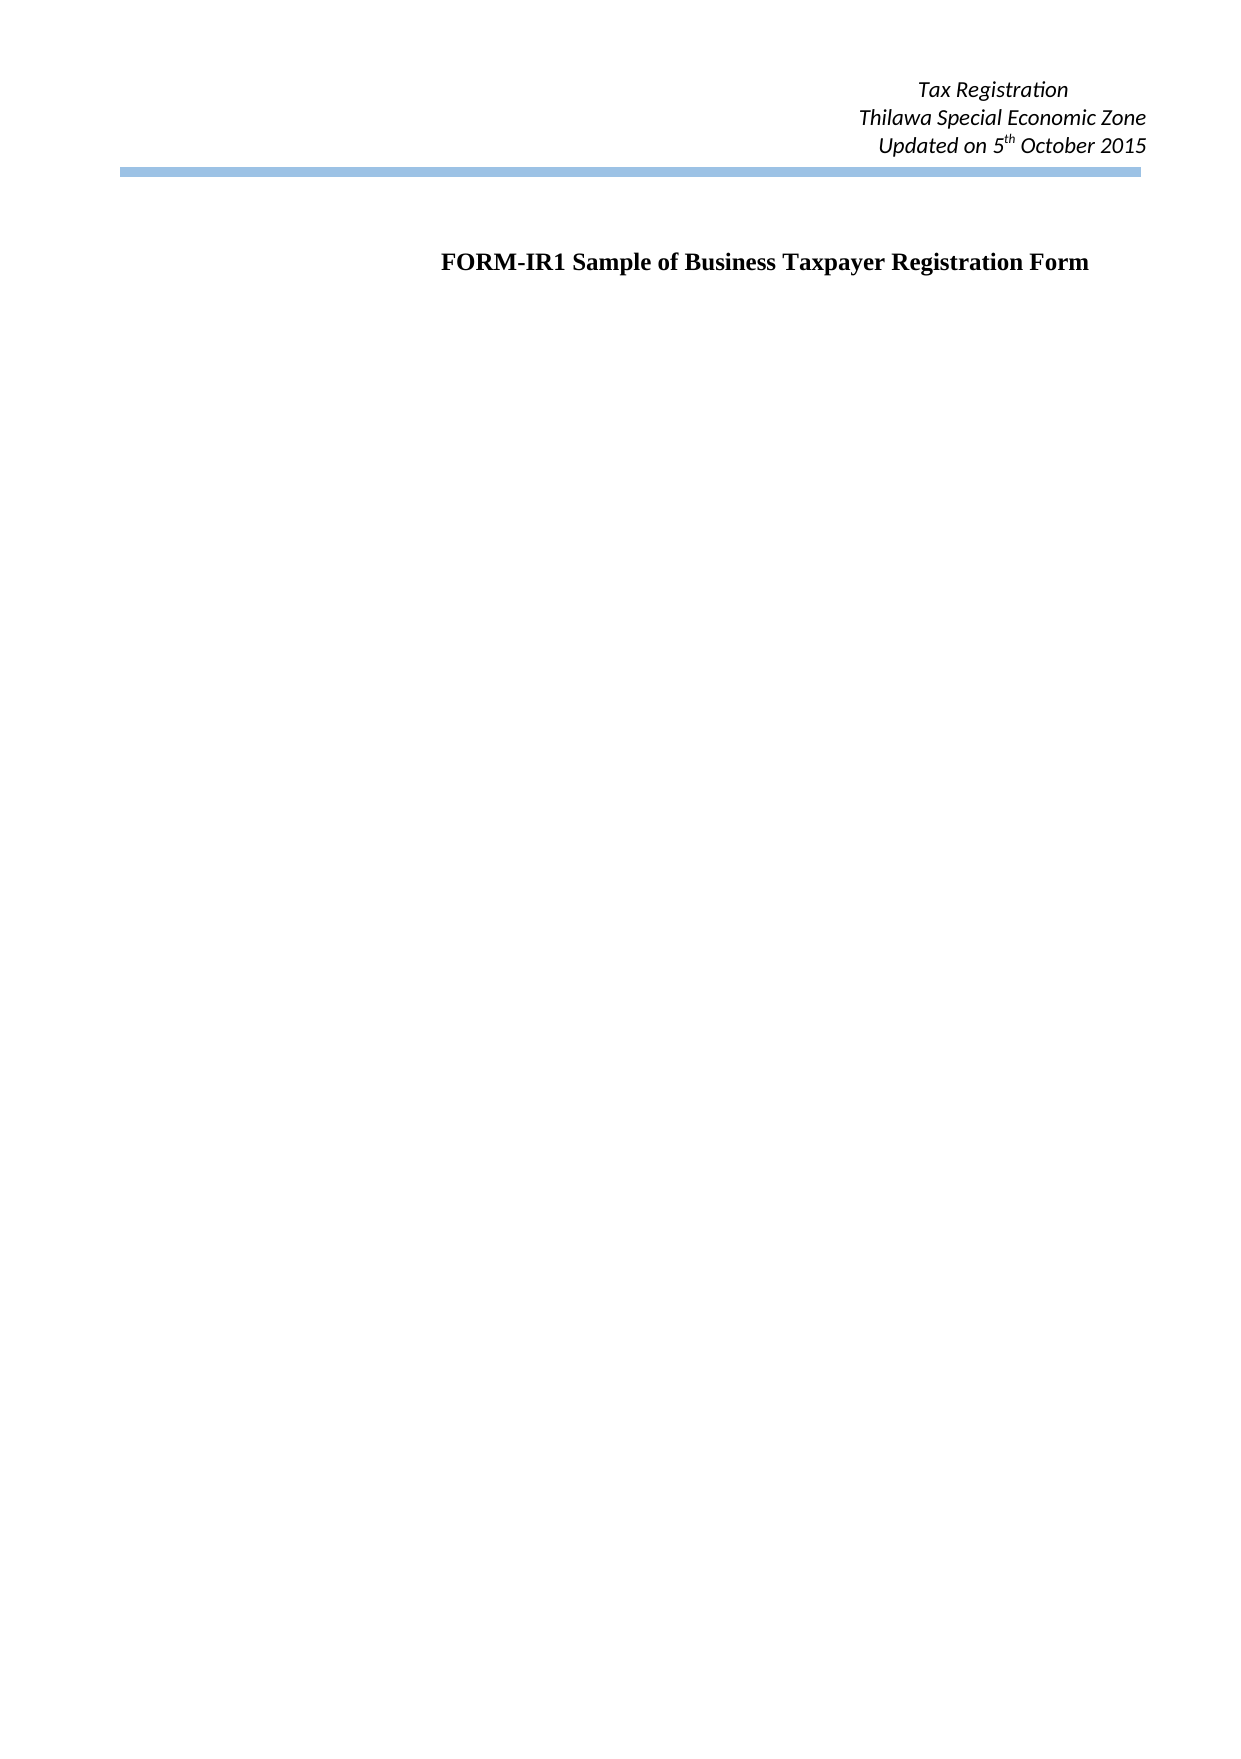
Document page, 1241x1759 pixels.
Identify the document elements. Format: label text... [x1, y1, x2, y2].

text FORM-IR1 Sample of Business Taxpayer Registration Form [441, 247, 1181, 276]
